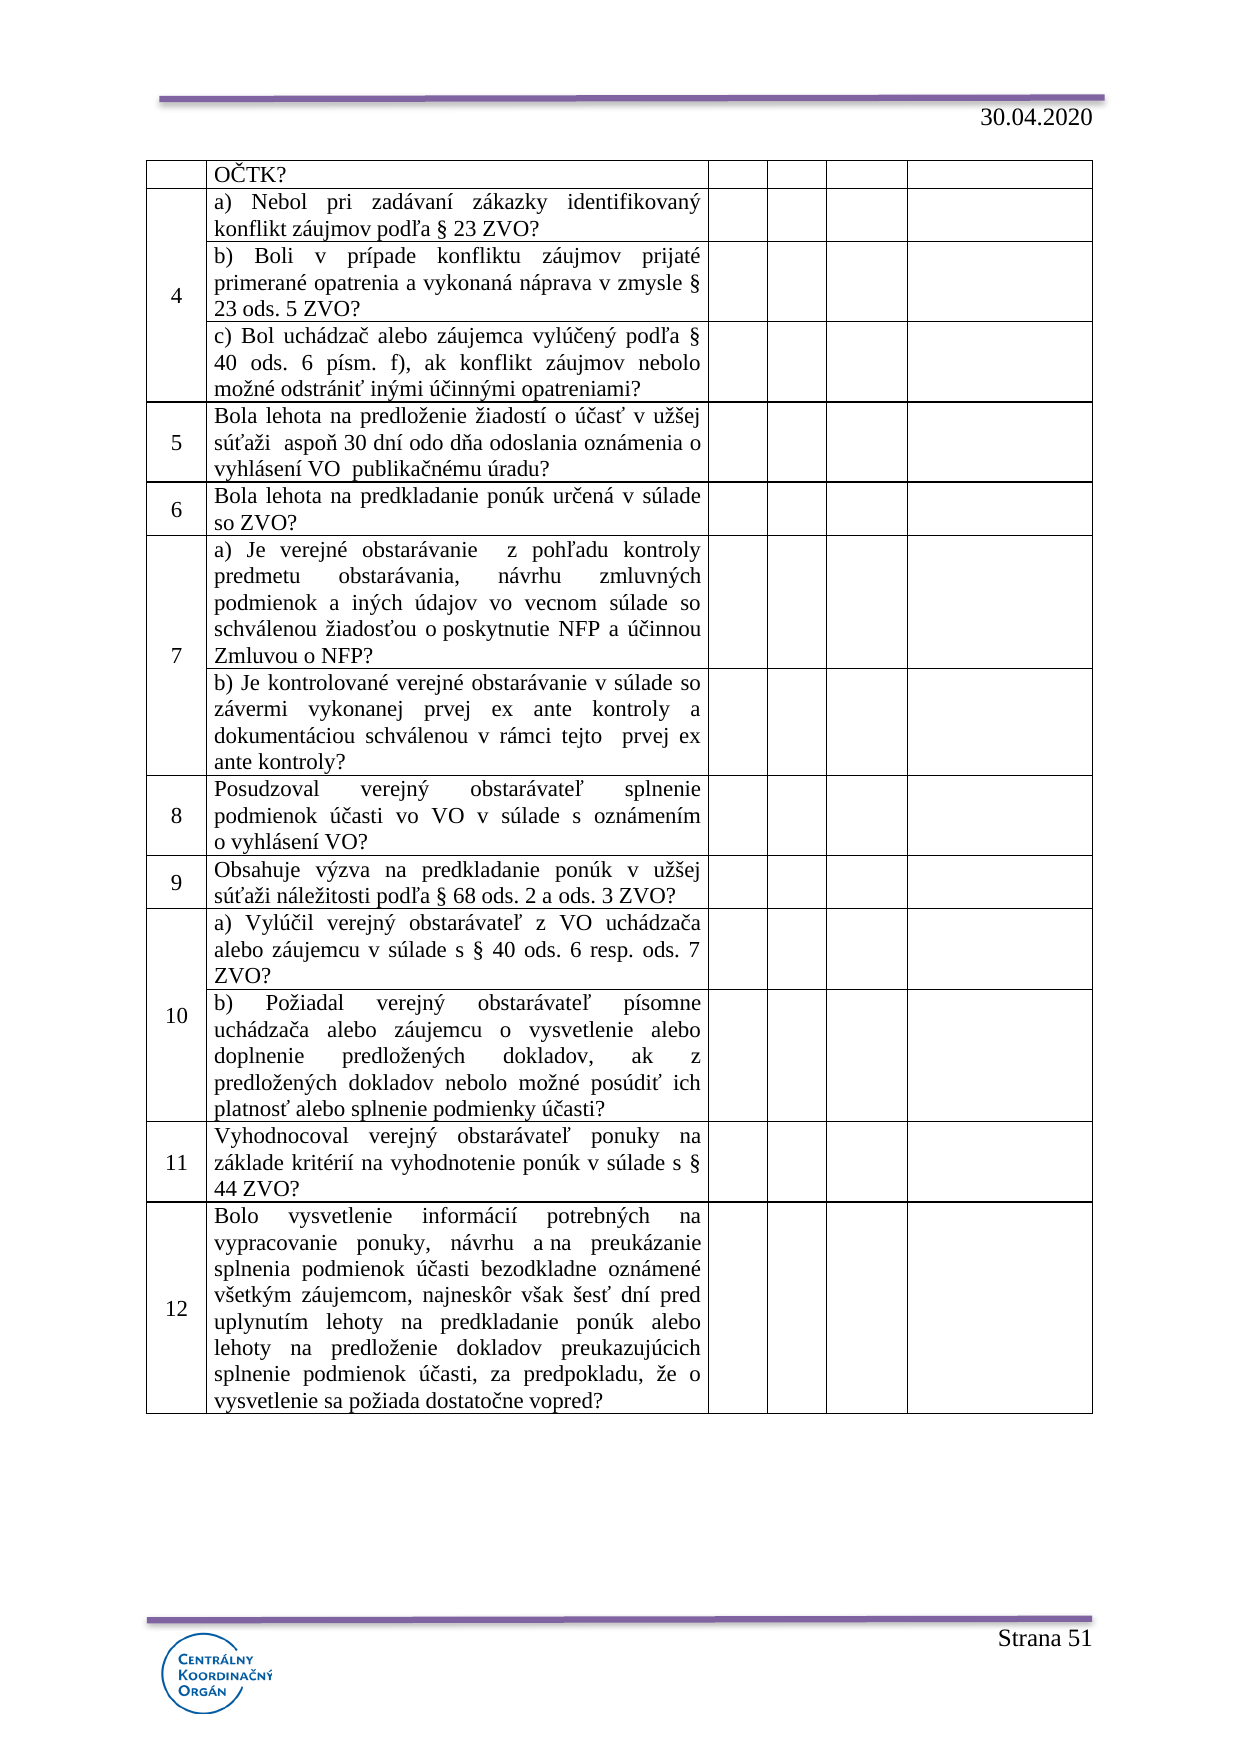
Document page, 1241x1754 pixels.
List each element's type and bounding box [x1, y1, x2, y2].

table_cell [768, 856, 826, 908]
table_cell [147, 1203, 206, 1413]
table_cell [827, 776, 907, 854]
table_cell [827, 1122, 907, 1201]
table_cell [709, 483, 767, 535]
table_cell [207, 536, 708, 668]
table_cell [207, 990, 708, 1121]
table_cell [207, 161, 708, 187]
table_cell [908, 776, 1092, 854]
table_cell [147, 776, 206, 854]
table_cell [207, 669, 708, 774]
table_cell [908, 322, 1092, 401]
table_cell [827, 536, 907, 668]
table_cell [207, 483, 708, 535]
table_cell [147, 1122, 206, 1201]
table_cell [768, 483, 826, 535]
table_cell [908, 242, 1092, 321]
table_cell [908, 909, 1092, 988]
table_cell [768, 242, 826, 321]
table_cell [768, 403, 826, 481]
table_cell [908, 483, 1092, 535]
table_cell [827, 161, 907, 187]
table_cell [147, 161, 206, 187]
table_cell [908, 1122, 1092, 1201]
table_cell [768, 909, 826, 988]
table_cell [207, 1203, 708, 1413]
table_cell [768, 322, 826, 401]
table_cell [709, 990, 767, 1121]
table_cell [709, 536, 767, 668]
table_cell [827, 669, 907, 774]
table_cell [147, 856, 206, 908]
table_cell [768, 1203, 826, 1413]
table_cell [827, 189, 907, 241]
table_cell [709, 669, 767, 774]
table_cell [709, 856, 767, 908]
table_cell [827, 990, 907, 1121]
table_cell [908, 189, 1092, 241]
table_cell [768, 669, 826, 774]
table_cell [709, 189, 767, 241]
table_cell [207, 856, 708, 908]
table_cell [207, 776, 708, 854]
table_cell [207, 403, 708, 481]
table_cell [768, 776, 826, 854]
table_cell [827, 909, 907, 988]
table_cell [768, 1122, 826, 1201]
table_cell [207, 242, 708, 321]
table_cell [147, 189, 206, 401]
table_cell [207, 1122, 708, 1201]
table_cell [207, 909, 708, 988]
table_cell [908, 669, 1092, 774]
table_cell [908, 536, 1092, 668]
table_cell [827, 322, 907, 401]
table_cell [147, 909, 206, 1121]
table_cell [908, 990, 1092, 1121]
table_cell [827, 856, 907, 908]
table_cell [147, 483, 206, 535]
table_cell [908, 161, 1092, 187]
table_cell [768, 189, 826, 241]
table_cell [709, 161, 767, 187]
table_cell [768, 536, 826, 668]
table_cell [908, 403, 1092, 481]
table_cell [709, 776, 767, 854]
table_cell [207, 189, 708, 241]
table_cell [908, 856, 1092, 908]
picture [159, 1631, 272, 1713]
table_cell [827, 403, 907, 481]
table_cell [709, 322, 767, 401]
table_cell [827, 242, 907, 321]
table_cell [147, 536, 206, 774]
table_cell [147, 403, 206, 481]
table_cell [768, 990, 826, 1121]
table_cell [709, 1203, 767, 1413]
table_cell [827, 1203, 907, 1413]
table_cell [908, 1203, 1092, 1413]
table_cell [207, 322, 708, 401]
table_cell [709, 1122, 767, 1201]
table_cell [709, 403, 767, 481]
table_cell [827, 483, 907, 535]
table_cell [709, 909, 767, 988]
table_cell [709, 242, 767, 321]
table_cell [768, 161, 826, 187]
